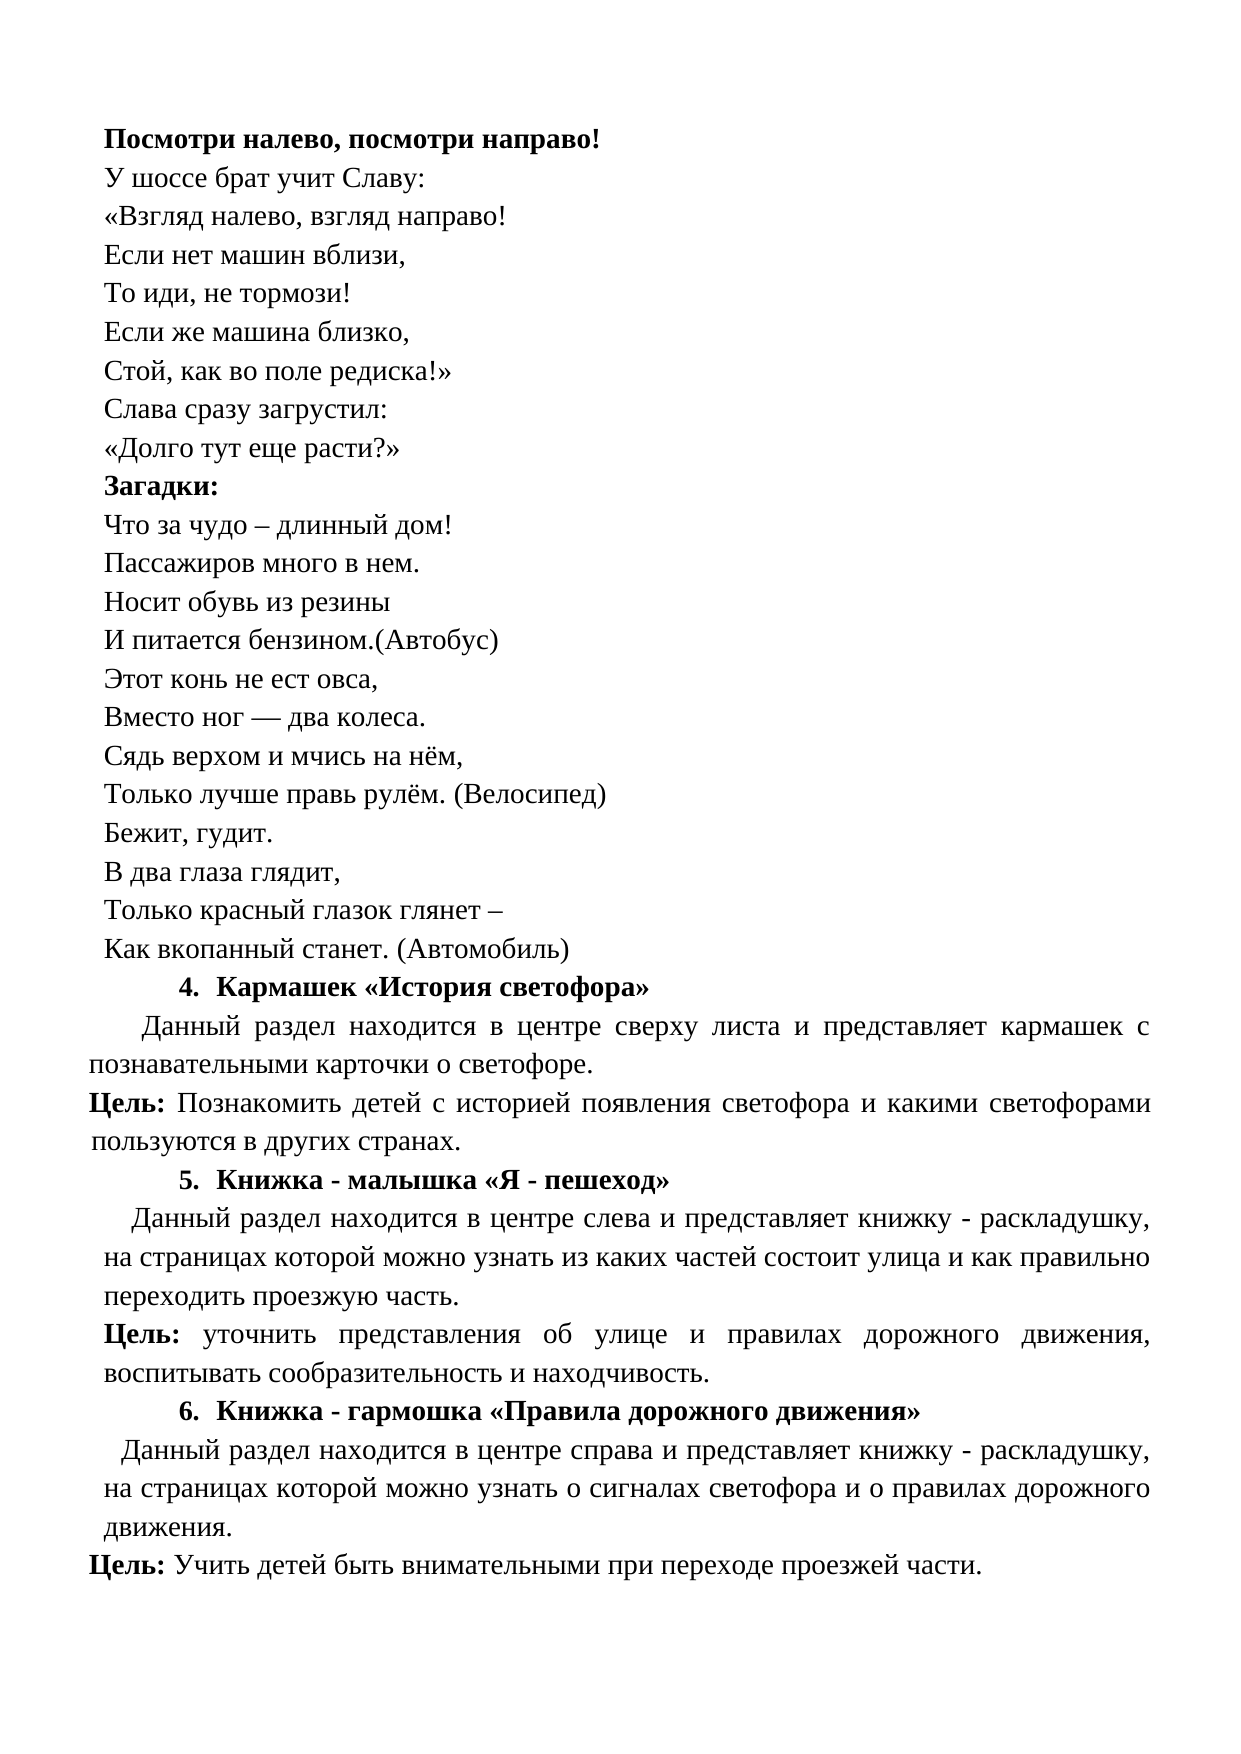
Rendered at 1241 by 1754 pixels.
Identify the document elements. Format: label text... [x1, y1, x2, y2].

text Что за чудо – длинный дом! Пассажиров много в нем. Носит обувь из резины И питается бензином.(Автобус) Этот конь не ест овса, Вместо ног — два колеса. Сядь верхом и мчись на нём, Только лучше правь рулём. (Велосипед) [103, 507, 1152, 810]
list Кармашек «История светофора» [178, 969, 1152, 1003]
list Цель: Учить детей быть внимательными при переходе проезжей части. [89, 1547, 1152, 1581]
list Книжка - малышка «Я - пешеход» [178, 1162, 1152, 1196]
text Данный раздел находится в центре сверху листа и представляет кармашек с познавательными карточки о светофоре. [74, 1008, 1152, 1080]
text Загадки: [103, 468, 1152, 502]
list Книжка - гармошка «Правила дорожного движения» [178, 1393, 1152, 1427]
subtitle Посмотри налево, посмотри направо! [103, 121, 1152, 155]
text У шоссе брат учит Славу: «Взгляд налево, взгляд направо! Если нет машин вблизи, То иди, не тормози! Если же машина близко, Стой, как во поле редиска!» Слава сразу загрустил: «Долго тут еще расти?» [103, 160, 1152, 463]
text Цель: уточнить представления об улице и правилах дорожного движения, воспитывать сообразительность и находчивость. [103, 1316, 1152, 1388]
text Данный раздел находится в центре справа и представляет книжку - раскладушку, на страницах которой можно узнать о сигналах светофора и о правилах дорожного движения. [103, 1432, 1152, 1542]
text Данный раздел находится в центре слева и представляет книжку - раскладушку, на страницах которой можно узнать из каких частей состоит улица и как правильно переходить проезжую часть. [103, 1201, 1152, 1311]
text Бежит, гудит. В два глаза глядит, Только красный глазок глянет – Как вкопанный станет. (Автомобиль) [103, 815, 1152, 964]
list Цель: Познакомить детей с историей появления светофора и какими светофорами пользуются в других странах. [89, 1085, 1152, 1157]
